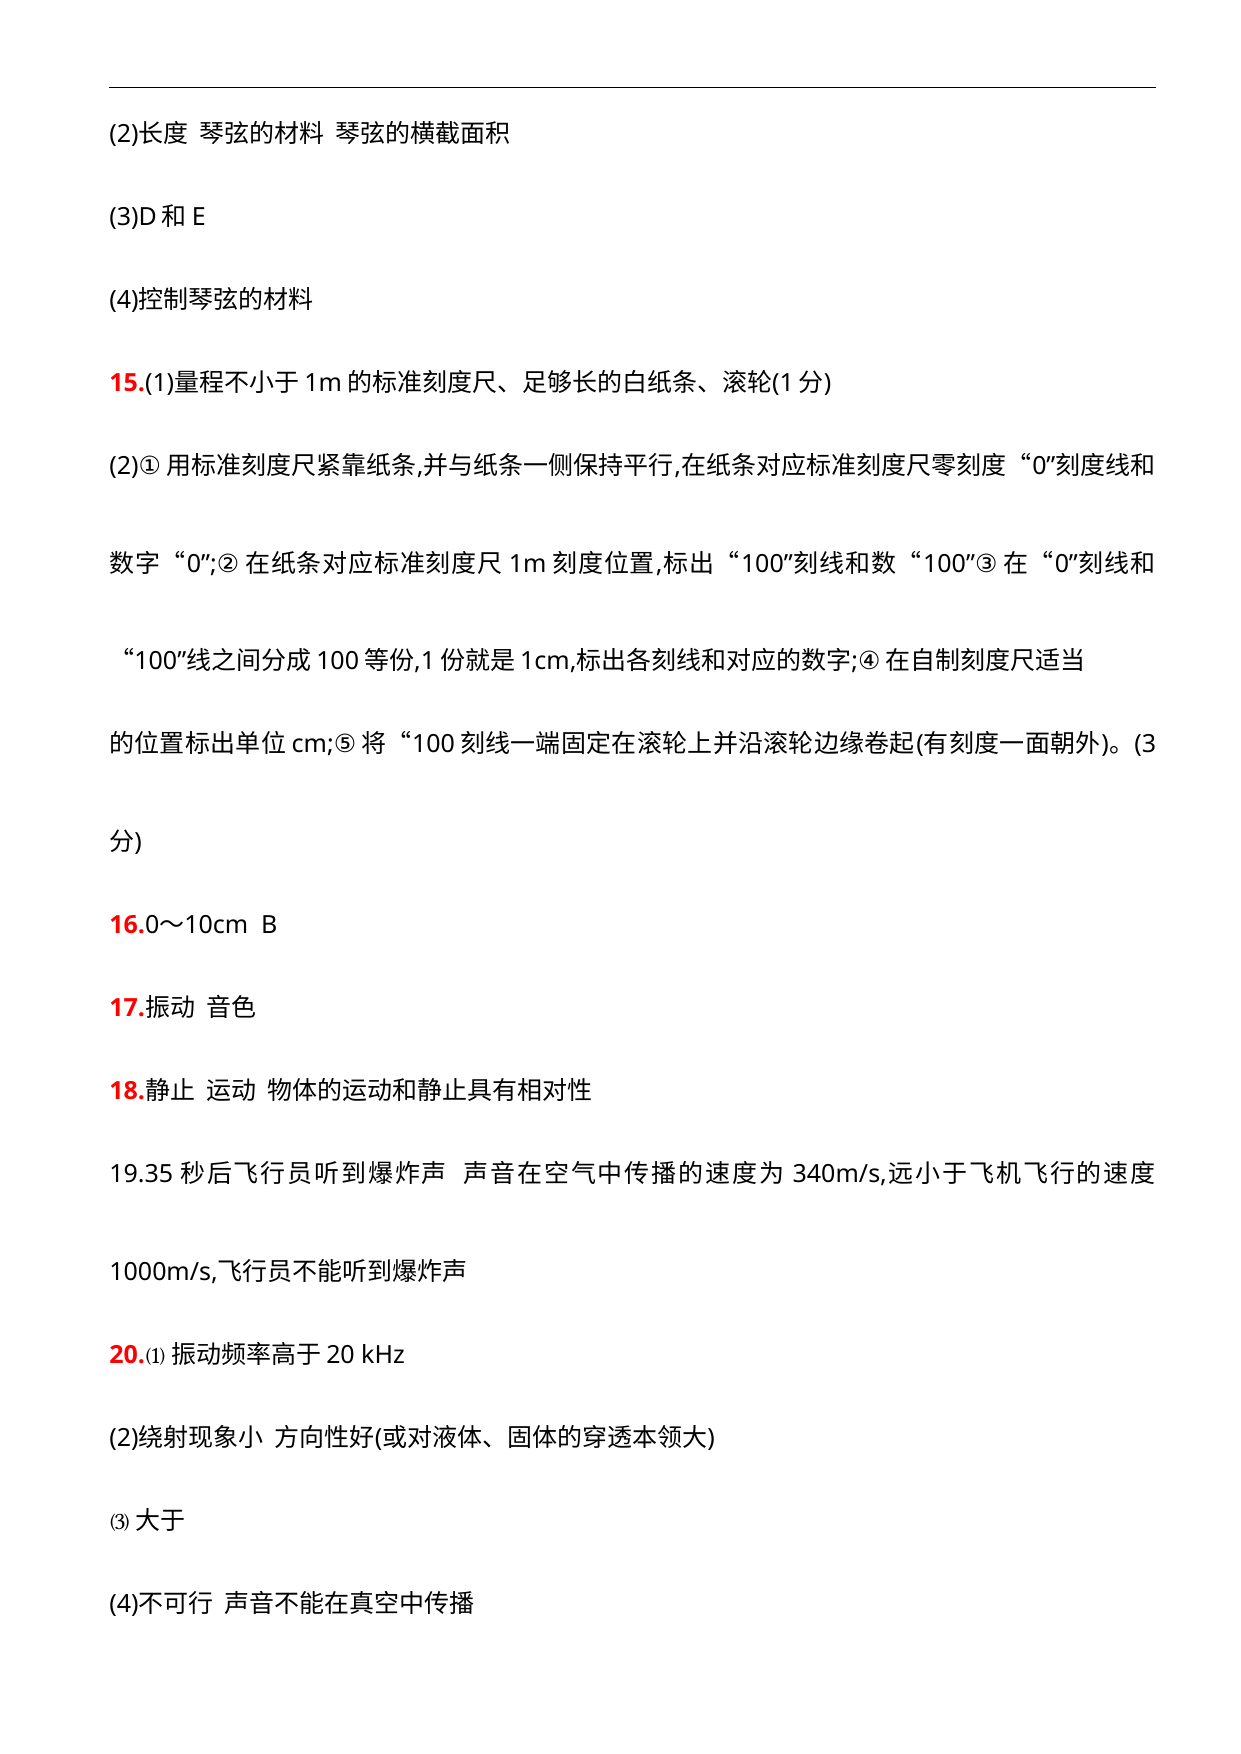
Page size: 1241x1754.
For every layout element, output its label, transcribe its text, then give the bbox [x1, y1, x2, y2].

text (2)长度 琴弦的材料 琴弦的横截面积 [109, 99, 1156, 164]
text 19.35秒后飞行员听到爆炸声 声音在空气中传播的速度为340m/s,远小于飞机飞行的速度1000m/s,飞行员不能听到爆炸声 [109, 1139, 1156, 1302]
text 的位置标出单位cm;⑤将“100刻线一端固定在滚轮上并沿滚轮边缘卷起(有刻度一面朝外)。(3分) [109, 709, 1156, 872]
text 20.⑴振动频率高于20 kHz [109, 1320, 1156, 1385]
text 16.0～10cm B [109, 890, 1156, 955]
text (4)不可行 声音不能在真空中传播 [109, 1569, 1156, 1634]
text (4)控制琴弦的材料 [109, 265, 1156, 330]
text 15.(1)量程不小于1m的标准刻度尺、足够长的白纸条、滚轮(1分) [109, 348, 1156, 413]
text (3)D和E [109, 182, 1156, 247]
text ⑶大于 [109, 1486, 1156, 1551]
text 18.静止 运动 物体的运动和静止具有相对性 [109, 1056, 1156, 1121]
text 17.振动 音色 [109, 973, 1156, 1038]
text (2)①用标准刻度尺紧靠纸条,并与纸条一侧保持平行,在纸条对应标准刻度尺零刻度“0”刻度线和数字“0”;②在纸条对应标准刻度尺1m刻度位置,标出“100”刻线和数“100”③在“0”刻线和“100”线之间分成100等份,1份就是1cm,标出各刻线和对应的数字;④在自制刻度尺适当 [109, 431, 1156, 691]
text (2)绕射现象小 方向性好(或对液体、固体的穿透本领大) [109, 1403, 1156, 1468]
